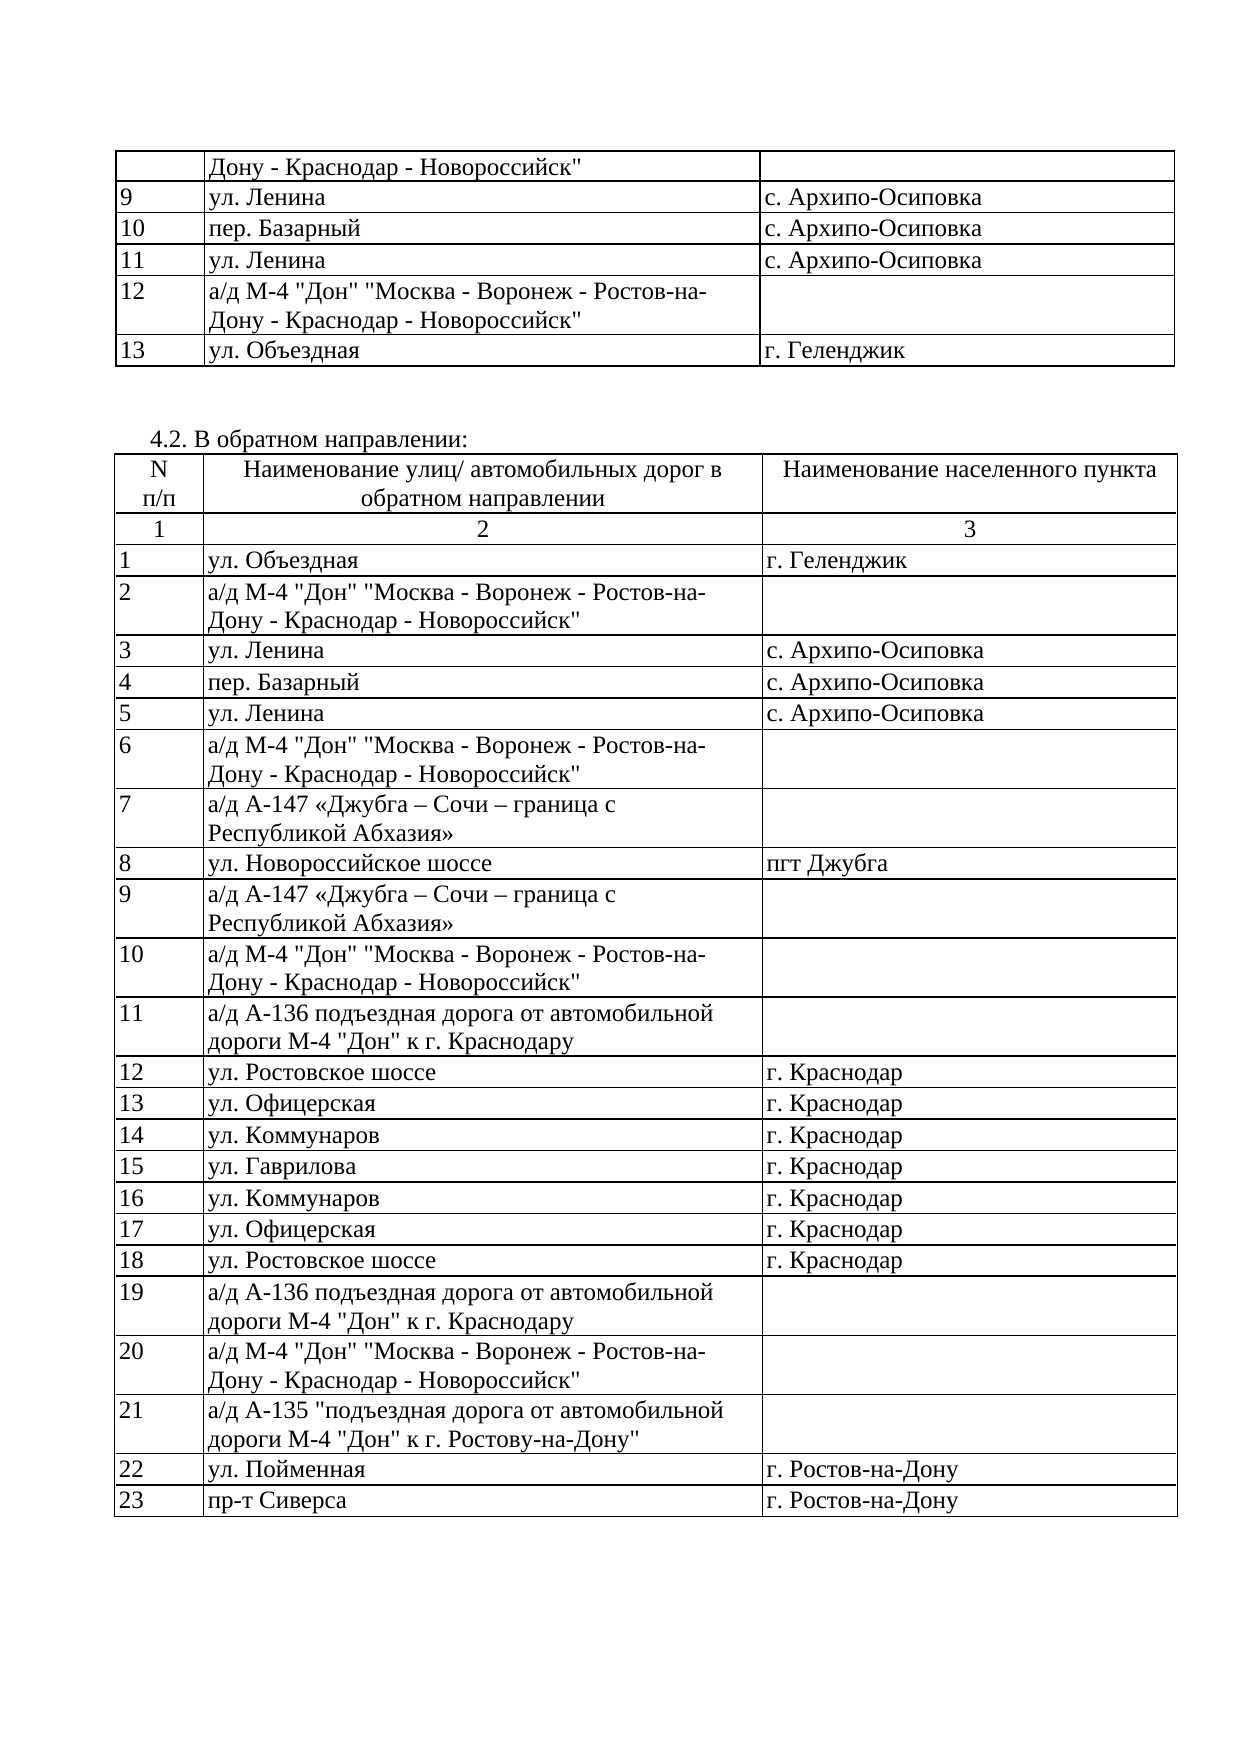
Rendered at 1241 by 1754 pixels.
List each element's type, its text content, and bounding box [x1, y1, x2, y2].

table_cell [763, 575, 1177, 634]
table_cell ул. Офицерская [204, 1088, 762, 1118]
table_cell а/д А-147 «Джубга – Сочи – граница с Республикой Абхазия» [204, 789, 762, 847]
table_cell 22 [115, 1454, 203, 1484]
table_cell 16 [115, 1182, 203, 1212]
table_cell г. Ростов-на-Дону [763, 1453, 1177, 1484]
table_cell 5 [115, 698, 203, 728]
table_cell [763, 1275, 1177, 1334]
table_cell а/д М-4 "Дон" "Москва - Воронеж - Ростов-на-Дону - Краснодар - Новороссийск" [204, 939, 762, 996]
text 4.2. В обратном направлении: [150, 424, 1090, 453]
table_cell [763, 1335, 1177, 1393]
table_cell ул. Ростовское шоссе [204, 1246, 762, 1275]
table_cell 14 [115, 1119, 203, 1149]
table_cell с. Архипо-Осиповка [761, 245, 1174, 275]
table_cell 9 [115, 879, 203, 937]
table_header Наименование улиц/ автомобильных дорог в обратном направлении [204, 455, 762, 512]
table_cell 8 [117, 152, 204, 180]
table_cell 23 [115, 1485, 203, 1516]
table_cell г. Геленджик [763, 544, 1177, 575]
table_cell 13 [117, 335, 204, 365]
table_cell [763, 1394, 1177, 1453]
table_cell г. Краснодар [763, 1213, 1177, 1244]
table_cell 13 [115, 1088, 203, 1118]
table_cell а/д А-147 «Джубга – Сочи – граница с Республикой Абхазия» [204, 880, 762, 937]
table_cell а/д А-136 подъездная дорога от автомобильной дороги М-4 "Дон" к г. Краснодару [204, 1277, 762, 1334]
table_cell ул. Пойменная [204, 1454, 762, 1484]
table_cell а/д А-136 подъездная дорога от автомобильной дороги М-4 "Дон" к г. Краснодару [204, 998, 762, 1055]
table_cell 1 [115, 545, 203, 575]
table_cell [761, 152, 1174, 180]
table_cell 4 [115, 667, 203, 697]
table_cell ул. Ленина [204, 699, 762, 728]
table_cell с. Архипо-Осиповка [761, 213, 1174, 243]
table_cell 9 [117, 182, 204, 212]
table_cell ул. Ленина [204, 636, 762, 666]
table_cell ул. Ленина [205, 182, 759, 212]
table_cell 17 [115, 1214, 203, 1244]
table_cell 15 [115, 1151, 203, 1181]
table_header Наименование населенного пункта [763, 455, 1177, 512]
table_cell пер. Базарный [204, 667, 762, 697]
table_cell 18 [115, 1245, 203, 1275]
table_cell г. Краснодар [763, 1150, 1177, 1181]
table_cell ул. Новороссийское шоссе [204, 848, 762, 878]
table_cell [763, 937, 1177, 996]
table_cell 10 [117, 213, 204, 243]
table_cell с. Архипо-Осиповка [761, 182, 1174, 212]
table_cell 3 [115, 635, 203, 666]
table_cell г. Краснодар [763, 1118, 1177, 1149]
table_cell ул. Ростовское шоссе [204, 1057, 762, 1087]
table_cell с. Архипо-Осиповка [763, 666, 1177, 697]
table_cell [763, 878, 1177, 937]
table_cell а/д М-4 "Дон" "Москва - Воронеж - Ростов-на-Дону - Краснодар - Новороссийск" [204, 1336, 762, 1393]
table_cell [763, 788, 1177, 847]
table_cell с. Архипо-Осиповка [763, 634, 1177, 666]
table_cell 3 [763, 512, 1177, 543]
table_cell а/д М-4 "Дон" "Москва - Воронеж - Ростов-на-Дону - Краснодар - Новороссийск" [204, 730, 762, 787]
table_header N п/п [115, 455, 203, 512]
table_cell [763, 729, 1177, 787]
table_cell ул. Ленина [205, 245, 759, 275]
table_cell 21 [115, 1395, 203, 1453]
table_cell г. Краснодар [763, 1244, 1177, 1275]
table_cell 12 [115, 1056, 203, 1087]
table_cell а/д М-4 "Дон" "Москва - Воронеж - Ростов-на-Дону - Краснодар - Новороссийск" [204, 577, 762, 634]
table_cell 8 [115, 848, 203, 878]
table_cell 20 [115, 1336, 203, 1393]
table_cell ул. Объездная [204, 545, 762, 575]
table_cell пер. Базарный [205, 213, 759, 243]
table_cell 6 [115, 730, 203, 787]
table_cell 7 [115, 789, 203, 847]
table_cell а/д М-4 "Дон" "Москва - Воронеж - Ростов-на-Дону - Краснодар - Новороссийск" [205, 276, 759, 334]
table_cell 19 [115, 1276, 203, 1334]
table_cell 12 [117, 276, 204, 334]
table_cell 11 [117, 245, 204, 275]
table_cell пгт Джубга [763, 847, 1177, 878]
table_cell ул. Коммунаров [204, 1183, 762, 1212]
table_cell г. Краснодар [763, 1087, 1177, 1118]
table_cell 11 [115, 997, 203, 1055]
table_cell 10 [115, 938, 203, 996]
table_cell ул. Офицерская [204, 1214, 762, 1244]
table_cell [761, 276, 1174, 334]
table_cell ул. Объездная [205, 335, 759, 365]
table_cell [763, 996, 1177, 1055]
table_cell г. Краснодар [763, 1181, 1177, 1212]
table_cell ул. Коммунаров [204, 1120, 762, 1149]
table_cell г. Краснодар [763, 1055, 1177, 1087]
table_cell г. Геленджик [761, 335, 1174, 365]
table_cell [205, 152, 759, 180]
table_cell 2 [204, 514, 762, 543]
table_cell ул. Гаврилова [204, 1151, 762, 1181]
table_cell а/д А-135 "подъездная дорога от автомобильной дороги М-4 "Дон" к г. Ростову-на-Дону" [204, 1395, 762, 1453]
table_cell с. Архипо-Осиповка [763, 697, 1177, 728]
table_cell пр-т Сиверса [204, 1486, 762, 1516]
table_cell г. Ростов-на-Дону [763, 1484, 1177, 1516]
table_cell 2 [115, 576, 203, 634]
table_cell 1 [115, 513, 203, 543]
